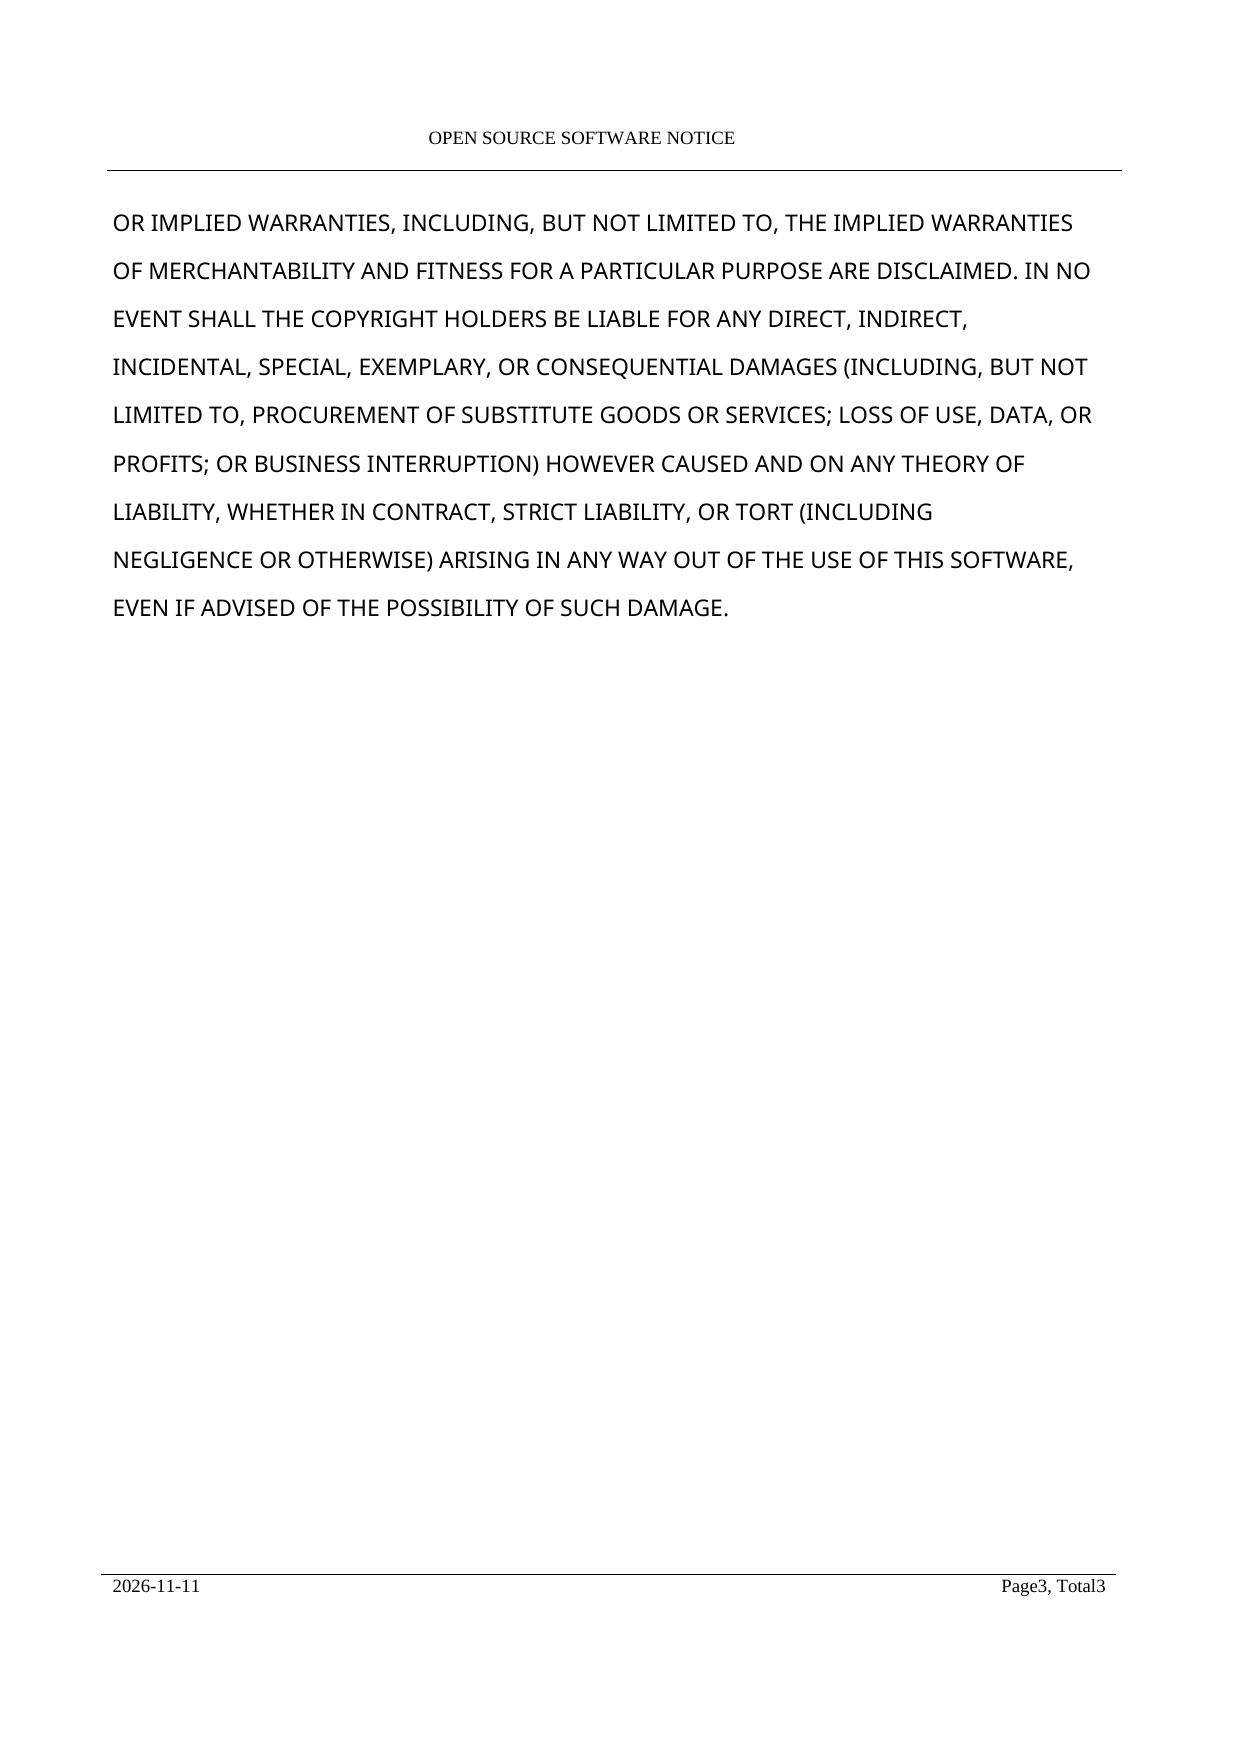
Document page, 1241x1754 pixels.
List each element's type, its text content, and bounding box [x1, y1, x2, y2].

text NEGLIGENCE OR OTHERWISE) ARISING IN ANY WAY OUT OF THE USE OF THIS SOFTWARE, [112, 543, 1128, 576]
text OR IMPLIED WARRANTIES, INCLUDING, BUT NOT LIMITED TO, THE IMPLIED WARRANTIES [112, 206, 1128, 239]
text EVENT SHALL THE COPYRIGHT HOLDERS BE LIABLE FOR ANY DIRECT, INDIRECT, [112, 303, 1128, 335]
text INCIDENTAL, SPECIAL, EXEMPLARY, OR CONSEQUENTIAL DAMAGES (INCLUDING, BUT NOT [112, 351, 1128, 383]
text LIABILITY, WHETHER IN CONTRACT, STRICT LIABILITY, OR TORT (INCLUDING [112, 495, 1128, 528]
text PROFITS; OR BUSINESS INTERRUPTION) HOWEVER CAUSED AND ON ANY THEORY OF [112, 447, 1128, 479]
text OF MERCHANTABILITY AND FITNESS FOR A PARTICULAR PURPOSE ARE DISCLAIMED. IN NO [112, 254, 1128, 287]
text EVEN IF ADVISED OF THE POSSIBILITY OF SUCH DAMAGE. [112, 591, 1128, 624]
text LIMITED TO, PROCUREMENT OF SUBSTITUTE GOODS OR SERVICES; LOSS OF USE, DATA, OR [112, 399, 1128, 431]
